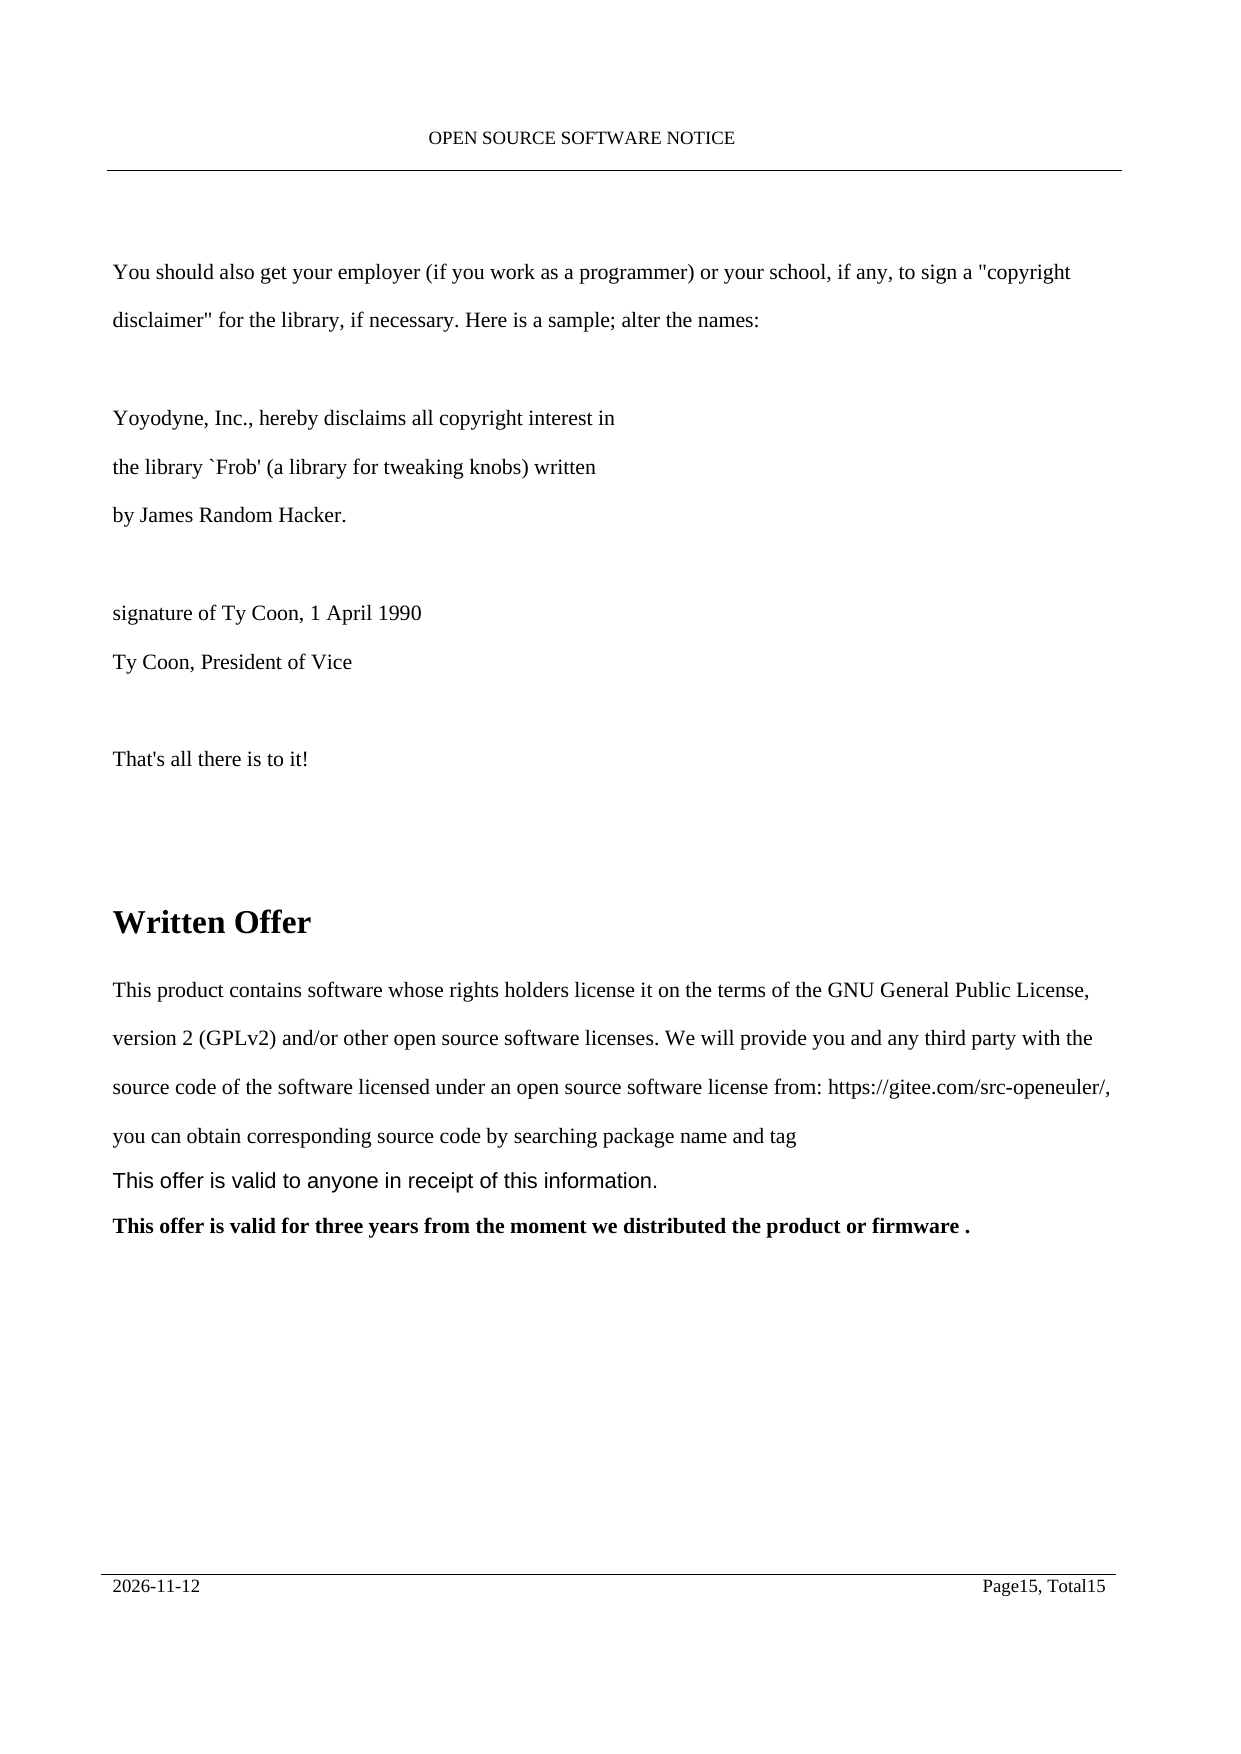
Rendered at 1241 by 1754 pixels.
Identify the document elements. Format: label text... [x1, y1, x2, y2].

text This product contains software whose rights holders license it on the terms of the GNU General Public License, version 2 (GPLv2) and/or other open source software licenses. We will provide you and any third party with the source code of the software licensed under an open source software license from: https://gitee.com/src-openeuler/, you can obtain corresponding source code by searching package name and tag [112, 973, 1128, 1152]
text This offer is valid for three years from the moment we distributed the product or firmware . [112, 1209, 1128, 1242]
text Written Offer [112, 889, 1128, 954]
text This offer is valid to anyone in receipt of this information. [112, 1164, 1128, 1197]
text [112, 206, 1128, 873]
